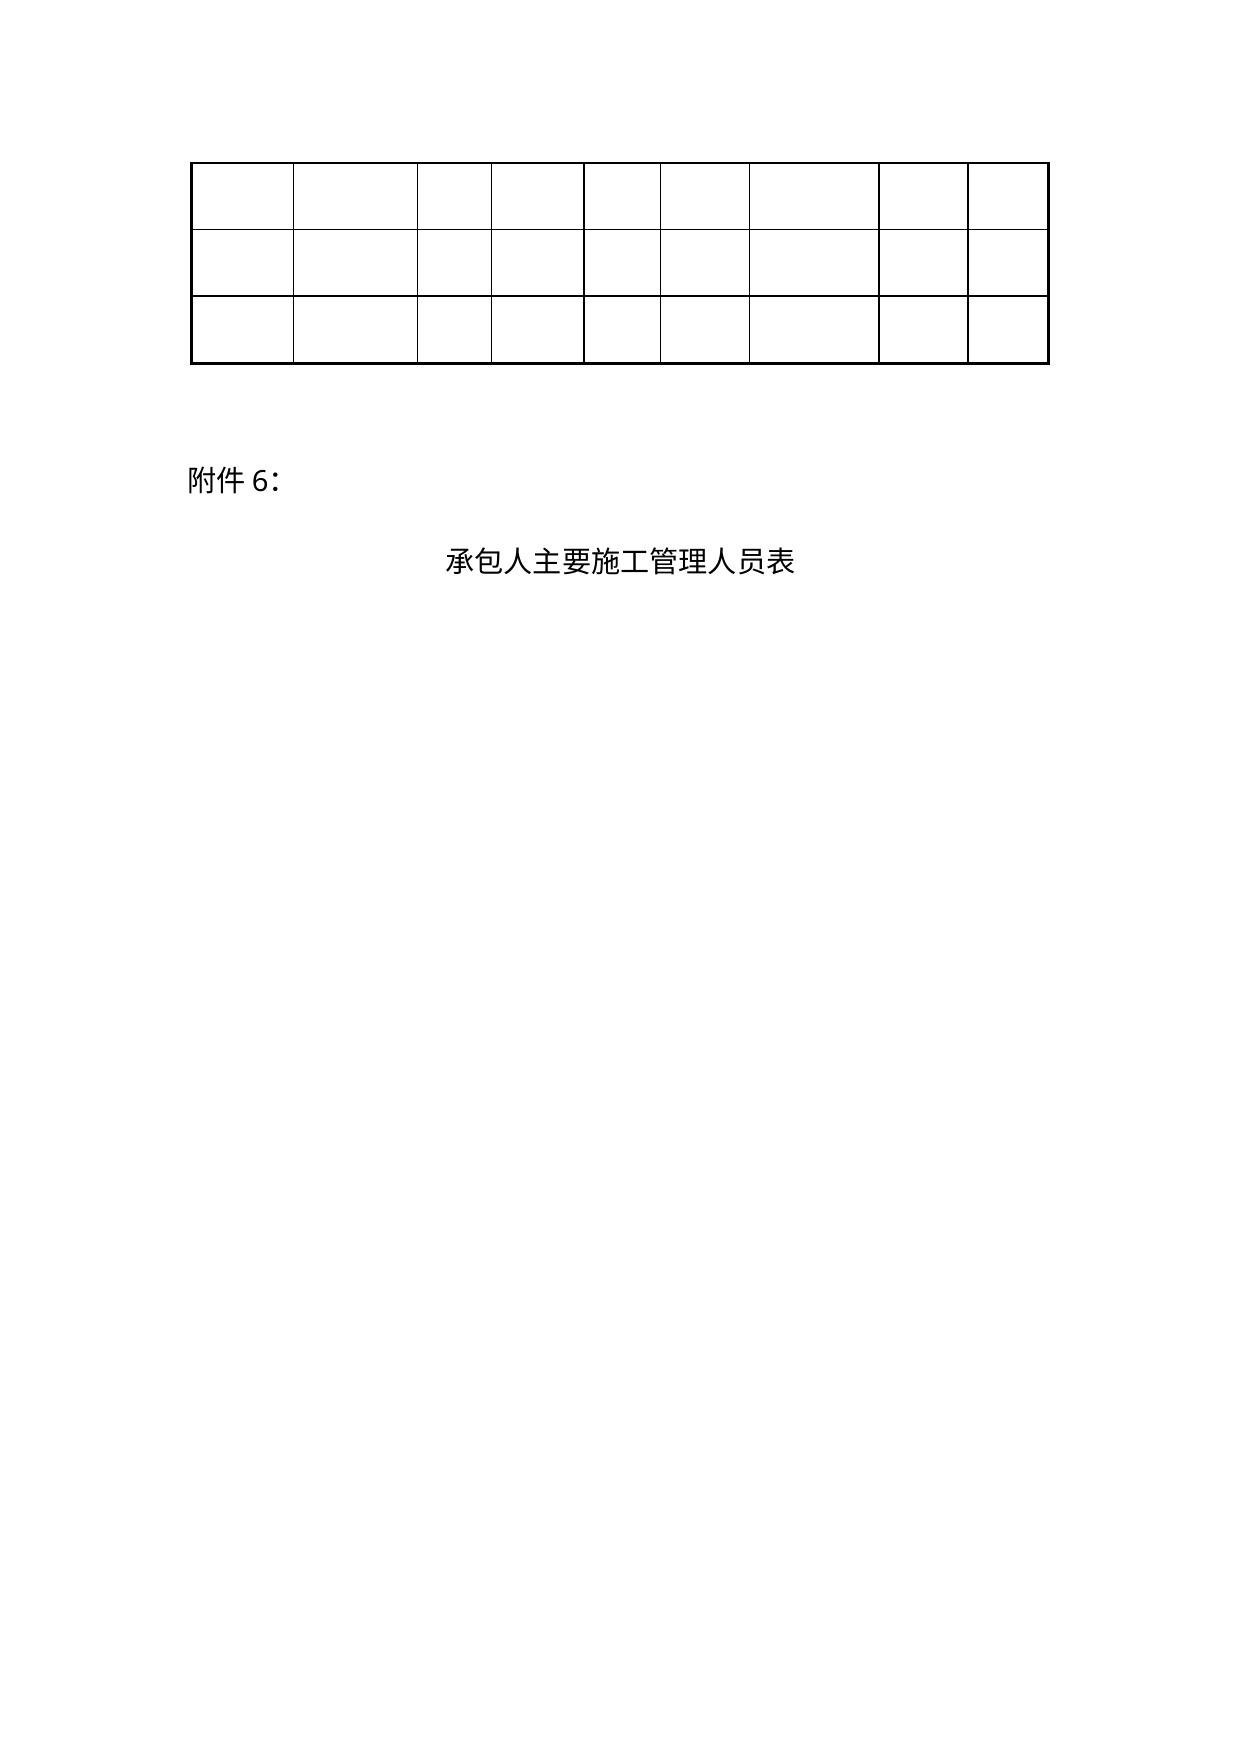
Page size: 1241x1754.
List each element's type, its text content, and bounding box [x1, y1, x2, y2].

table_cell [418, 164, 491, 228]
table_cell [661, 164, 749, 228]
table_cell [661, 230, 749, 295]
table_cell [492, 230, 583, 295]
table_cell [418, 297, 491, 362]
table_cell [294, 230, 417, 295]
table_cell [492, 297, 583, 362]
table_cell [880, 164, 967, 228]
table_cell [585, 164, 660, 228]
table_cell [969, 297, 1047, 362]
table_cell [969, 164, 1047, 228]
table_cell [492, 164, 583, 228]
table_cell [193, 164, 293, 228]
table_cell [193, 230, 293, 295]
table_cell [750, 297, 878, 362]
table_cell [294, 297, 417, 362]
table_cell [193, 297, 293, 362]
text 附件6： [187, 446, 1053, 511]
table_cell [750, 164, 878, 228]
table_cell [750, 230, 878, 295]
table_cell [880, 230, 967, 295]
table_cell [418, 230, 491, 295]
text 承包人主要施工管理人员表 [187, 527, 1053, 592]
table_cell [585, 230, 660, 295]
table_cell [661, 297, 749, 362]
table_cell [294, 164, 417, 228]
table_cell [585, 297, 660, 362]
table_cell [969, 230, 1047, 295]
table_cell [880, 297, 967, 362]
